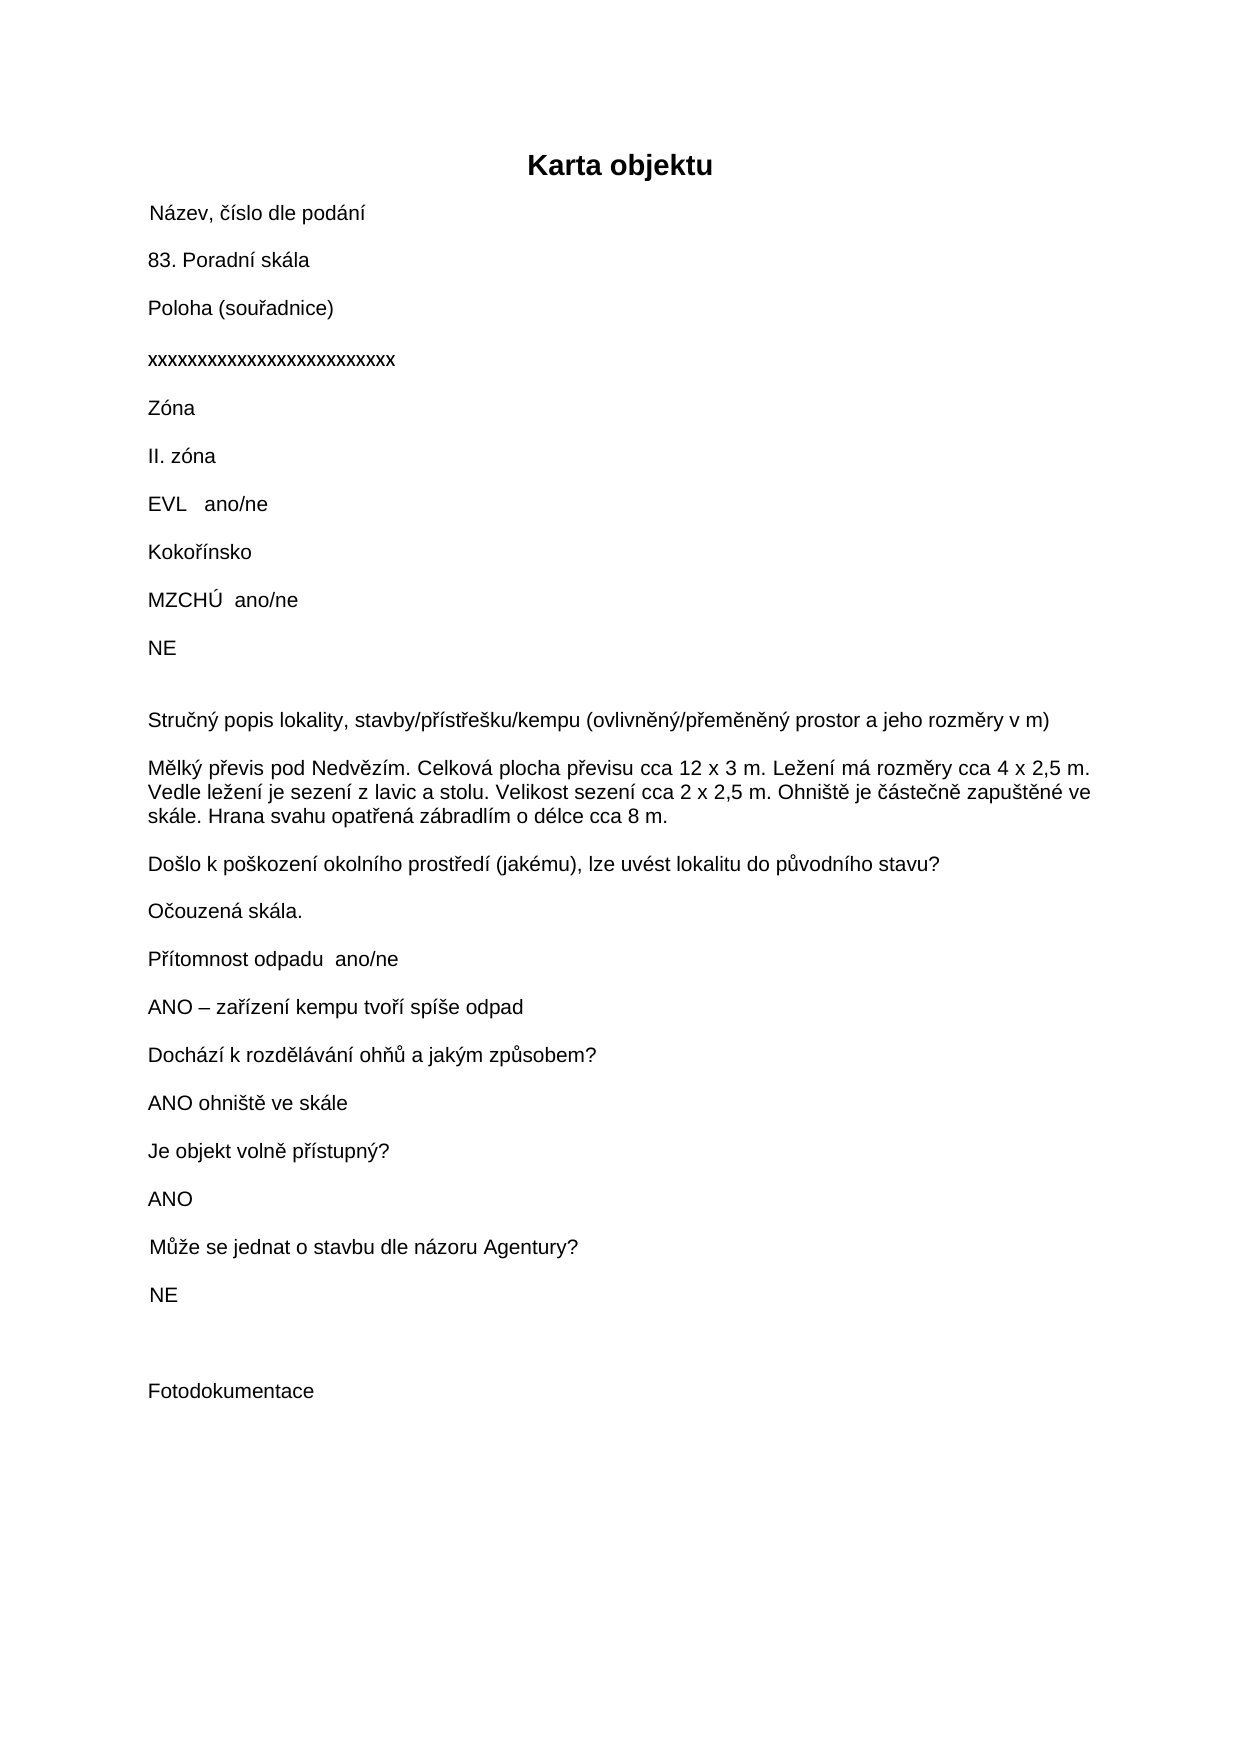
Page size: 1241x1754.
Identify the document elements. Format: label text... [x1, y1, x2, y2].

text ANO – zařízení kempu tvoří spíše odpad [148, 995, 1093, 1019]
text Kokořínsko [148, 540, 1093, 564]
text II. zóna [148, 444, 1093, 468]
text Dochází k rozdělávání ohňů a jakým způsobem? [148, 1043, 1093, 1067]
text NE [149, 1283, 1093, 1307]
text 83. Poradní skála [148, 248, 1093, 272]
text MZCHÚ ano/ne [148, 588, 1093, 612]
text Očouzená skála. [148, 899, 1093, 923]
text NE [148, 636, 1093, 660]
text ANO [148, 1187, 1093, 1211]
text xxxxxxxxxxxxxxxxxxxxxxxxx [148, 344, 1093, 372]
text Poloha (souřadnice) [148, 296, 1093, 320]
text Stručný popis lokality, stavby/přístřešku/kempu (ovlivněný/přeměněný prostor a jeho rozměry v m) [148, 708, 1093, 732]
text Mělký převis pod Nedvězím. Celková plocha převisu cca 12 x 3 m. Ležení má rozměry cca 4 x 2,5 m. Vedle ležení je sezení z lavic a stolu. Velikost sezení cca 2 x 2,5 m. Ohniště je částečně zapuštěné ve skále. Hrana svahu opatřená zábradlím o délce cca 8 m. [148, 756, 1093, 827]
text Přítomnost odpadu ano/ne [148, 947, 1093, 971]
text Je objekt volně přístupný? [148, 1139, 1093, 1163]
text Může se jednat o stavbu dle názoru Agentury? [149, 1235, 1093, 1259]
text Fotodokumentace [148, 1378, 1093, 1402]
text Název, číslo dle podání [149, 200, 1093, 224]
text ANO ohniště ve skále [148, 1091, 1093, 1115]
text Zóna [148, 396, 1093, 420]
text Došlo k poškození okolního prostředí (jakému), lze uvést lokalitu do původního stavu? [148, 851, 1093, 875]
text Karta objektu [148, 148, 1093, 181]
text EVL ano/ne [148, 492, 1093, 516]
